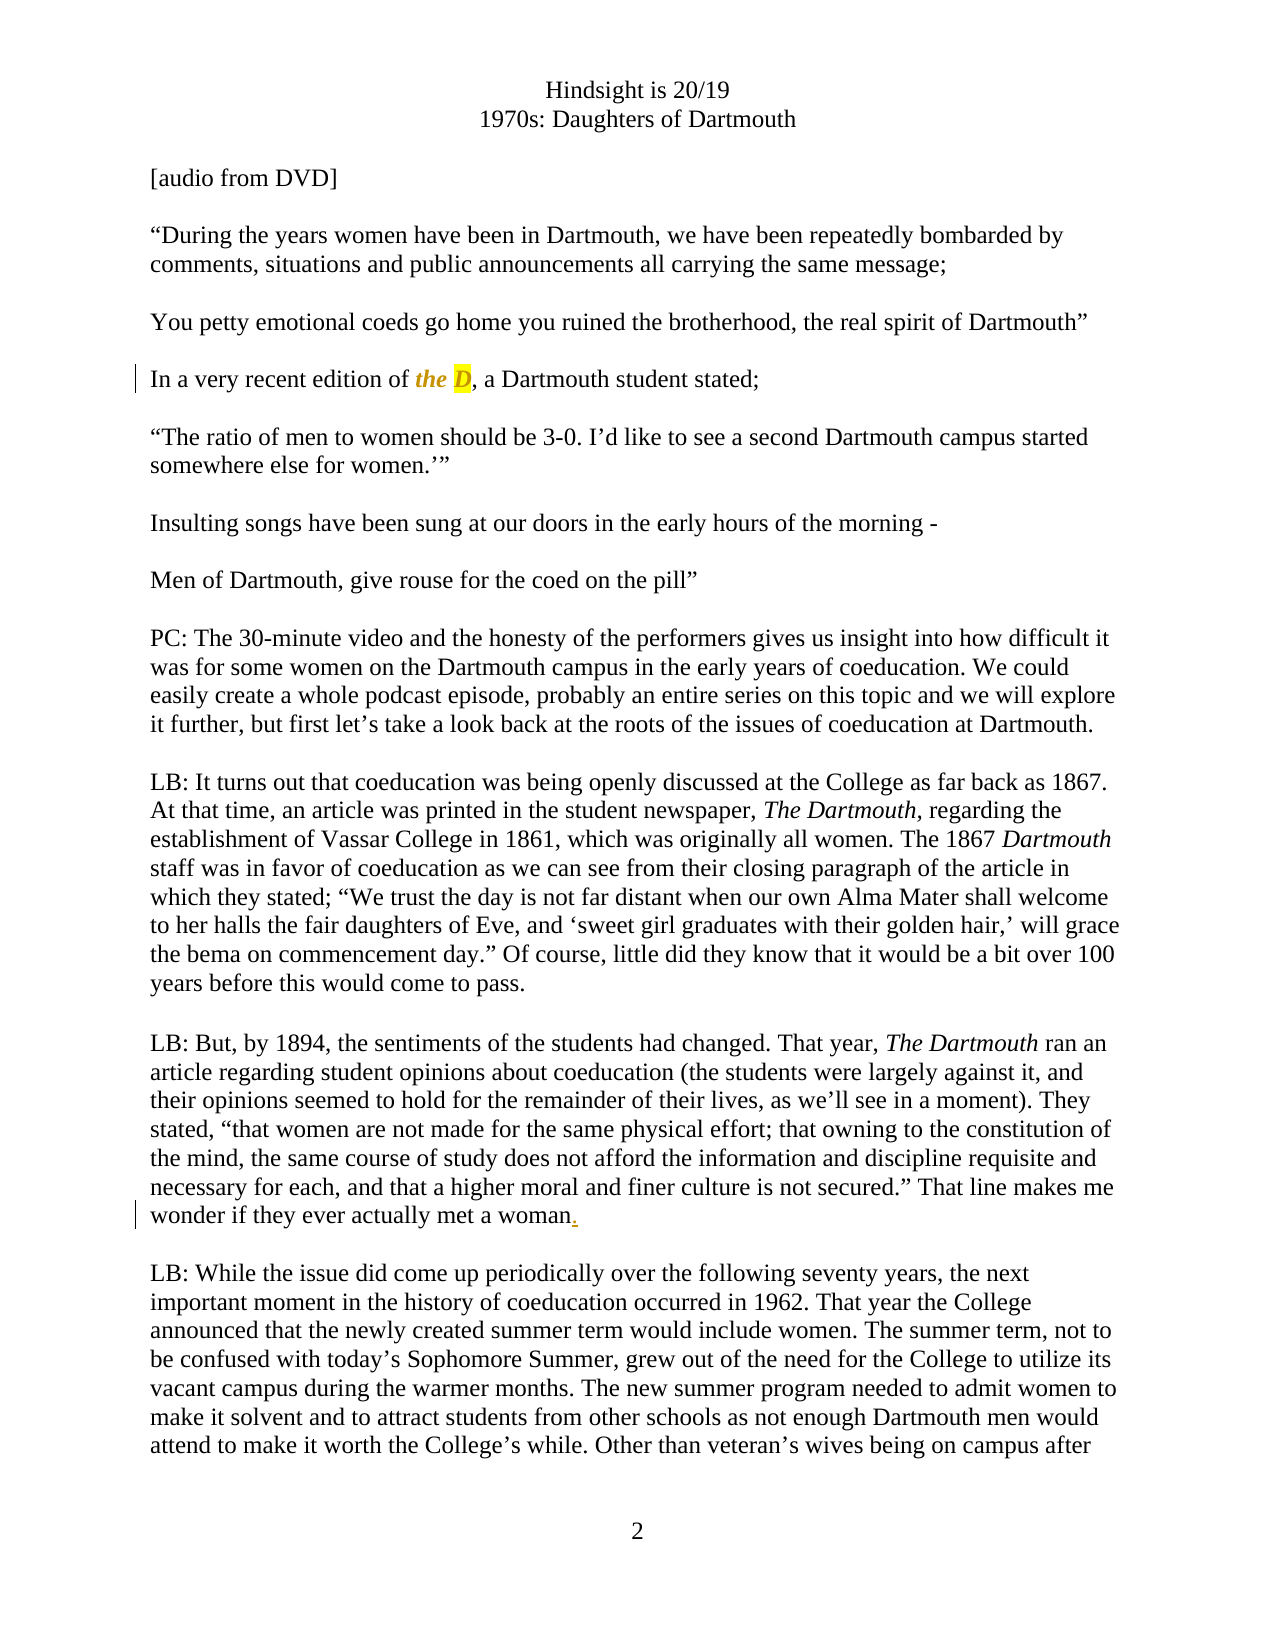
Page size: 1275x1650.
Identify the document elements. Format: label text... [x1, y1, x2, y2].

text “The ratio of men to women should be 3-0. I’d like to see a second Dartmouth campus started somewhere else for women.’” [150, 422, 1125, 479]
text Insulting songs have been sung at our doors in the early hours of the morning - [150, 508, 1125, 537]
text [audio from DVD] [150, 163, 1125, 192]
text LB: But, by 1894, the sentiments of the students had changed. That year, The Dartmouth ran an article regarding student opinions about coeducation (the students were largely against it, and their opinions seemed to hold for the remainder of their lives, as we’ll see in a moment). They stated, “that women are not made for the same physical effort; that owning to the constitution of the mind, the same course of study does not afford the information and discipline requisite and necessary for each, and that a higher moral and finer culture is not secured.” That line makes me wonder if they ever actually met a woman [150, 1028, 1125, 1229]
text In a very recent edition of the D, a Dartmouth student stated; [150, 364, 454, 393]
text PC: The 30-minute video and the honesty of the performers gives us insight into how difficult it was for some women on the Dartmouth campus in the early years of coeducation. We could easily create a whole podcast episode, probably an entire series on this topic and we will explore it further, but first let’s take a look back at the roots of the issues of coeducation at Dartmouth. [150, 623, 1125, 738]
text You petty emotional coeds go home you ruined the brotherhood, the real spirit of Dartmouth” [150, 307, 1125, 336]
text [150, 1258, 1125, 1459]
text In a very recent edition of the D, a Dartmouth student stated; [471, 364, 1125, 393]
text “During the years women have been in Dartmouth, we have been repeatedly bombarded by comments, situations and public announcements all carrying the same message; [150, 221, 1125, 278]
text Men of Dartmouth, give rouse for the coed on the pill” [150, 566, 1125, 594]
text LB: It turns out that coeducation was being openly discussed at the College as far back as 1867. At that time, an article was printed in the student newspaper, The Dartmouth, regarding the establishment of Vassar College in 1861, which was originally all women. The 1867 Dartmouth staff was in favor of coeducation as we can see from their closing paragraph of the article in which they stated; “We trust the day is not far distant when our own Alma Mater shall welcome to her halls the fair daughters of Eve, and ‘sweet girl graduates with their golden hair,’ will grace the bema on commencement day.” Of course, little did they know that it would be a bit over 100 years before this would come to pass. [150, 767, 1125, 997]
